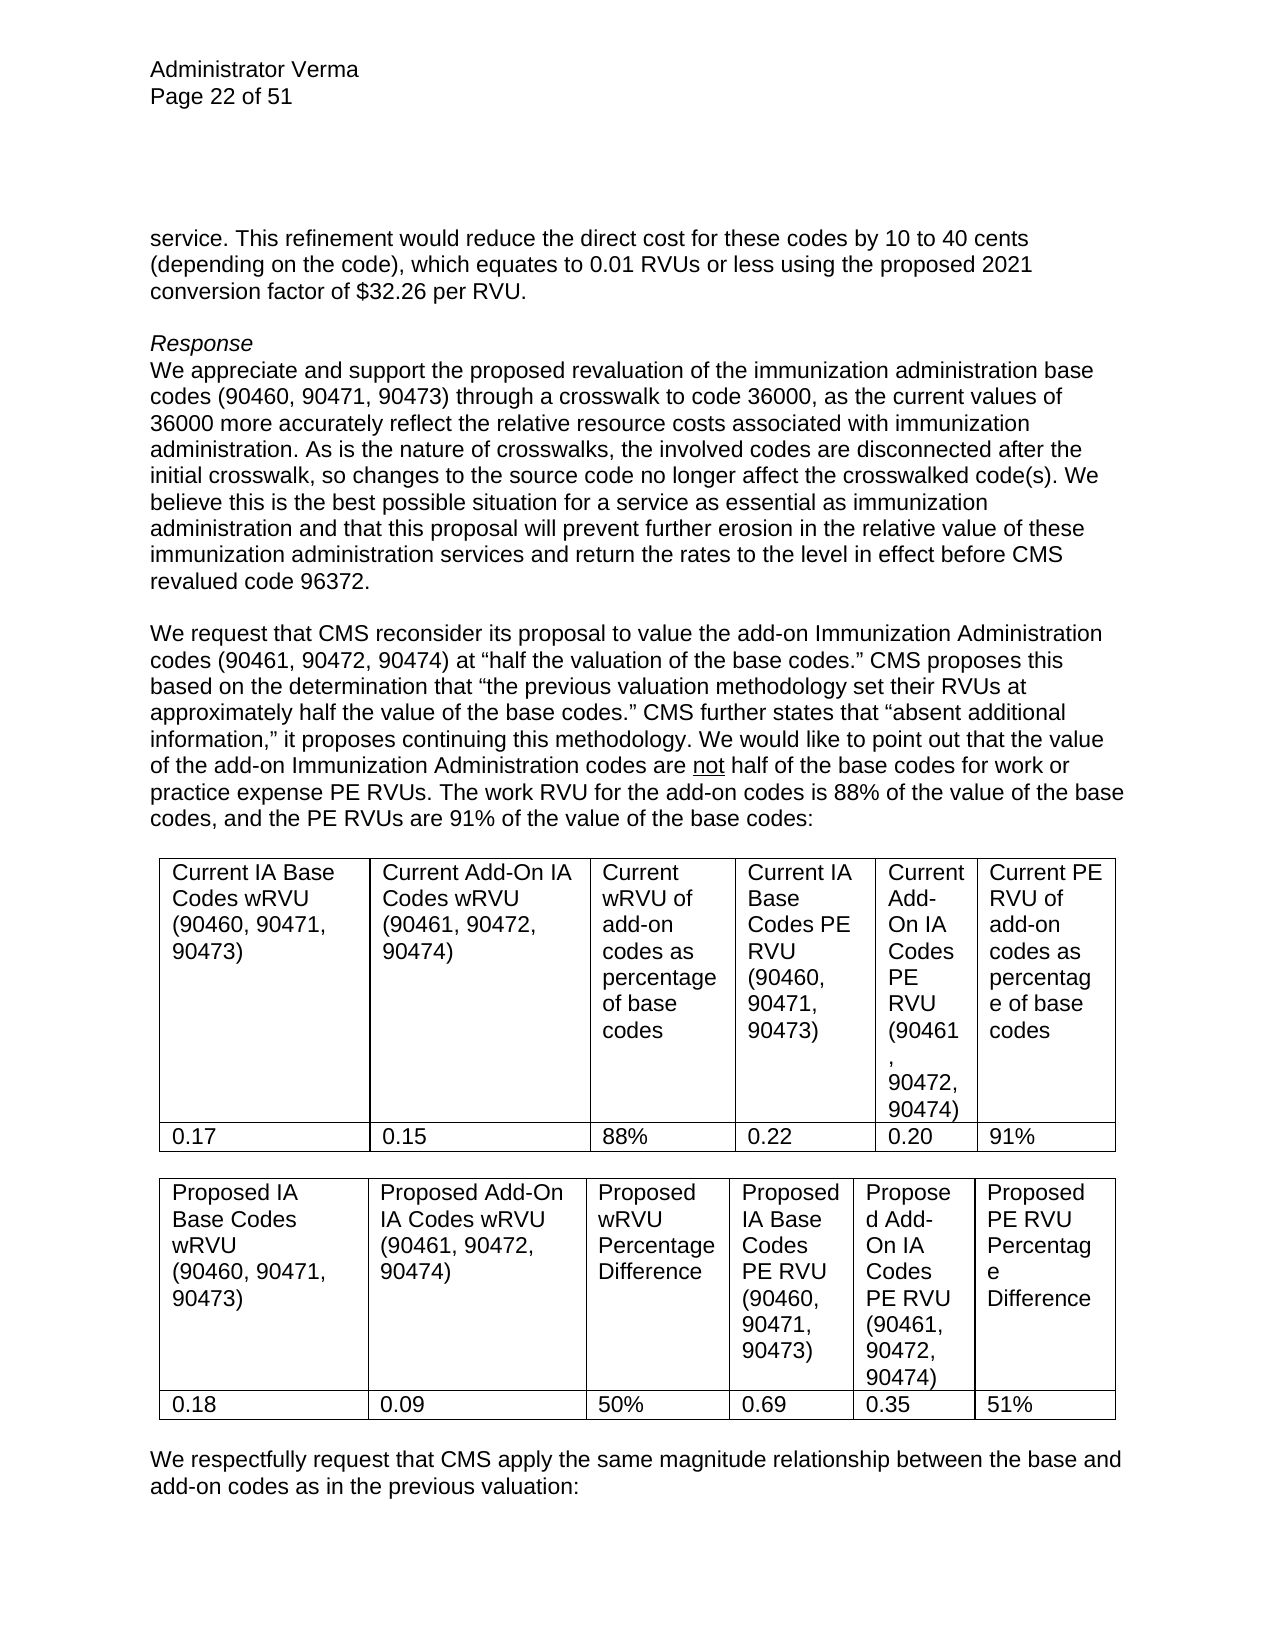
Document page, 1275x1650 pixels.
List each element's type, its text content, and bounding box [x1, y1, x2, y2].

table_header Current Add-On IA Codes PE RVU (90461, 90472, 90474) [876, 859, 977, 1122]
table_cell 0.35 [854, 1391, 974, 1419]
table_cell 0.69 [730, 1391, 853, 1419]
text Response [150, 330, 1125, 357]
table_cell 91% [978, 1123, 1115, 1151]
table_cell 0.22 [736, 1123, 875, 1151]
text We respectfully request that CMS apply the same magnitude relationship between the base and add-on codes as in the previous valuation: [150, 1446, 1125, 1499]
table_header Current IA Base Codes PE RVU (90460, 90471, 90473) [736, 859, 875, 1122]
text We appreciate and support the proposed revaluation of the immunization administration base codes (90460, 90471, 90473) through a crosswalk to code 36000, as the current values of 36000 more accurately reflect the relative resource costs associated with immunization administration. As is the nature of crosswalks, the involved codes are disconnected after the initial crosswalk, so changes to the source code no longer affect the crosswalked code(s). We believe this is the best possible situation for a service as essential as immunization administration and that this proposal will prevent further erosion in the relative value of these immunization administration services and return the rates to the level in effect before CMS revalued code 96372. [150, 357, 1125, 594]
table_header Current PE RVU of add-on codes as percentage of base codes [978, 859, 1115, 1122]
table_header Current IA Base Codes wRVU (90460, 90471, 90473) [160, 859, 369, 1122]
table_header Proposed IA Base Codes PE RVU (90460, 90471, 90473) [730, 1179, 853, 1390]
table_cell 0.17 [160, 1123, 369, 1151]
table_header Current wRVU of add-on codes as percentage of base codes [591, 859, 735, 1122]
table_cell 50% [587, 1391, 729, 1419]
table_header Proposed PE RVU Percentage Difference [976, 1179, 1115, 1390]
table_header Proposed IA Base Codes wRVU (90460, 90471, 90473) [160, 1179, 368, 1390]
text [150, 225, 1125, 304]
table_header Proposed Add-On IA Codes wRVU (90461, 90472, 90474) [369, 1179, 586, 1390]
table_cell 0.20 [876, 1123, 977, 1151]
table_cell 88% [591, 1123, 735, 1151]
table_cell 51% [976, 1391, 1115, 1419]
text We request that CMS reconsider its proposal to value the add-on Immunization Administration codes (90461, 90472, 90474) at “half the valuation of the base codes.” CMS proposes this based on the determination that “the previous valuation methodology set their RVUs at approximately half the value of the base codes.” CMS further states that “absent additional information,” it proposes continuing this methodology. We would like to point out that the value of the add-on Immunization Administration codes are not half of the base codes for work or practice expense PE RVUs. The work RVU for the add-on codes is 88% of the value of the base codes, and the PE RVUs are 91% of the value of the base codes: [150, 620, 1125, 831]
table_cell 0.15 [371, 1123, 590, 1151]
table_header Current Add-On IA Codes wRVU (90461, 90472, 90474) [371, 859, 590, 1122]
table_header Proposed Add-On IA Codes PE RVU (90461, 90472, 90474) [854, 1179, 974, 1390]
table_cell 0.18 [160, 1391, 368, 1419]
table_header Proposed wRVU Percentage Difference [587, 1179, 729, 1390]
table_cell 0.09 [369, 1391, 586, 1419]
